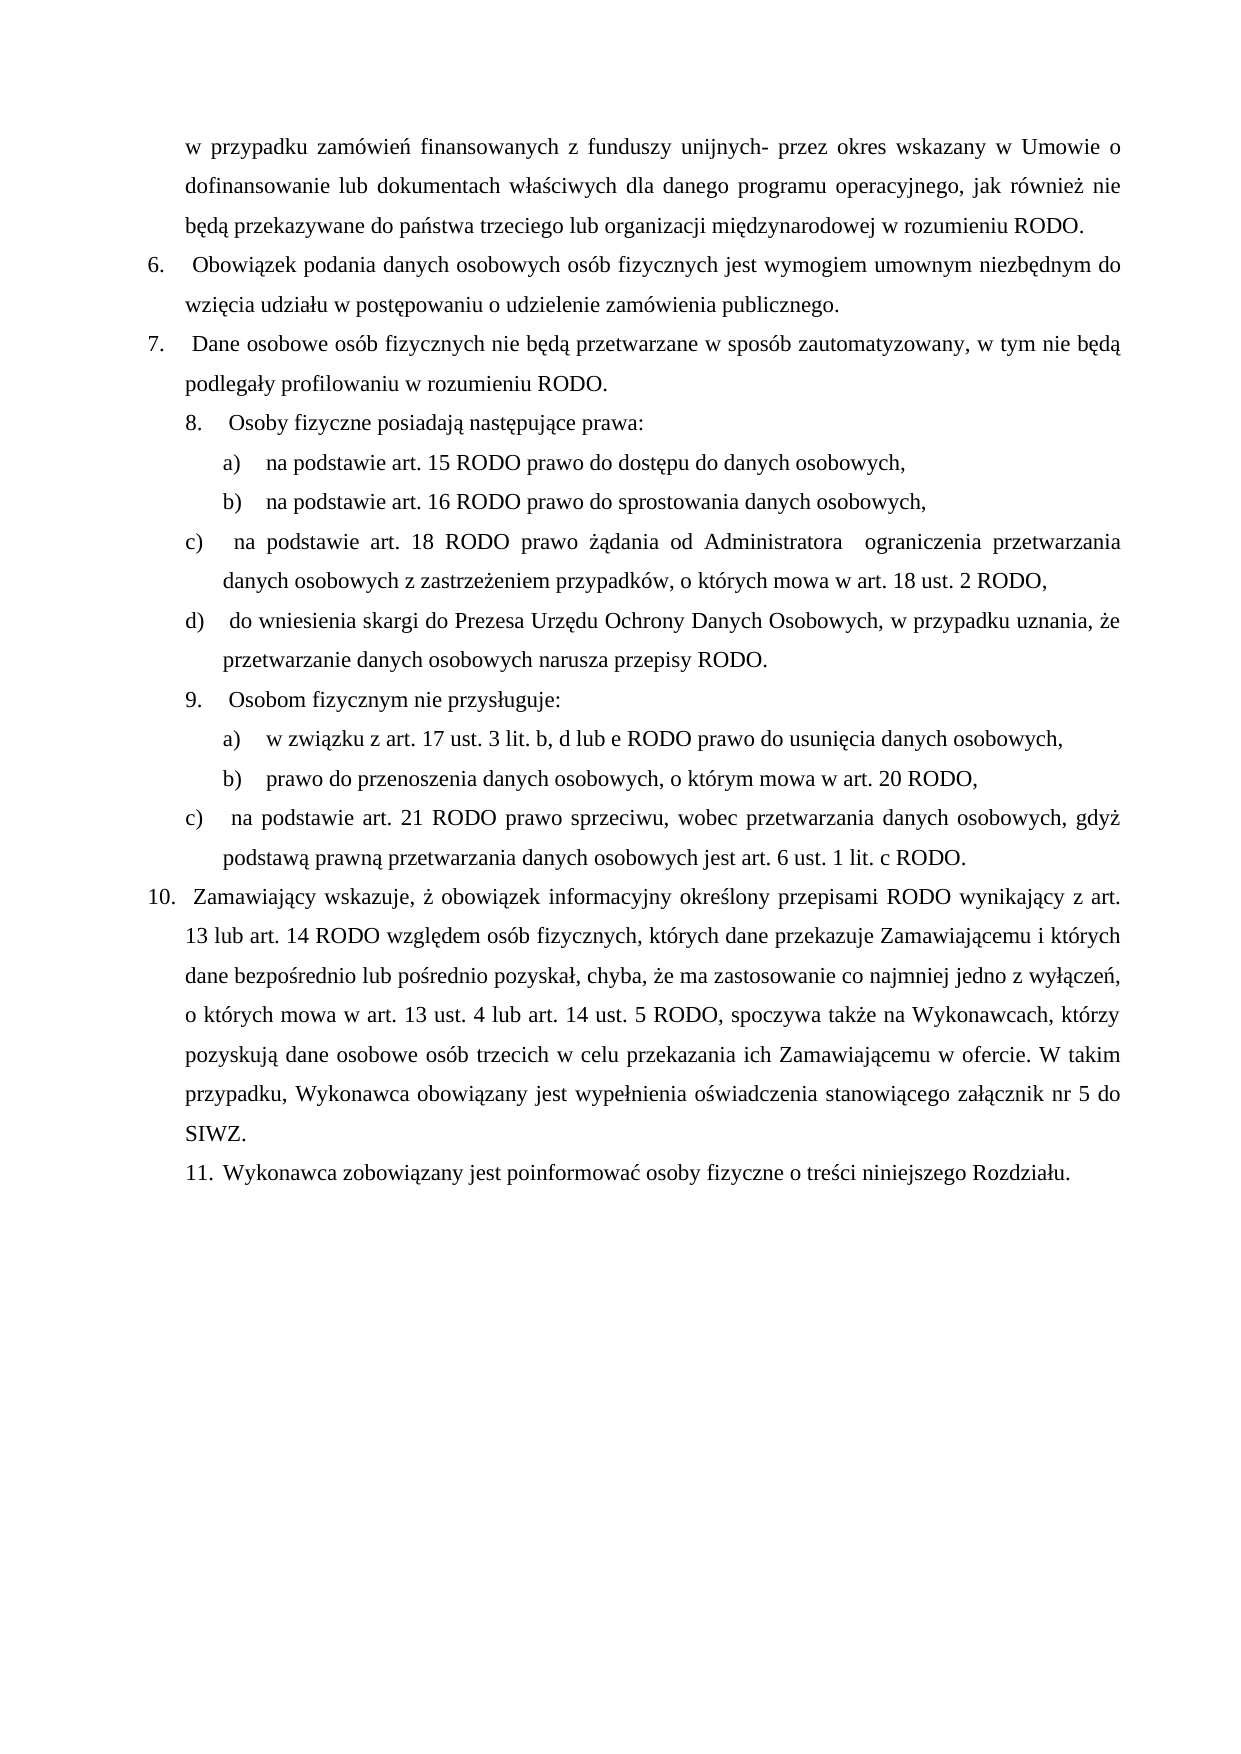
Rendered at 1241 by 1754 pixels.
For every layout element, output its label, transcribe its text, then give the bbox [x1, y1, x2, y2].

list na podstawie art. 21 RODO prawo sprzeciwu, wobec przetwarzania danych osobowych, gdyż podstawą prawną przetwarzania danych osobowych jest art. 6 ust. 1 lit. c RODO. [185, 804, 1122, 870]
list Wykonawca zobowiązany jest poinformować osoby fizyczne o treści niniejszego Rozdziału. [185, 1159, 1122, 1186]
list do wniesienia skargi do Prezesa Urzędu Ochrony Danych Osobowych, w przypadku uznania, że przetwarzanie danych osobowych narusza przepisy RODO. [185, 607, 1122, 672]
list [147, 133, 1122, 238]
list prawo do przenoszenia danych osobowych, o którym mowa w art. 20 RODO, [223, 764, 1122, 791]
list w związku z art. 17 ust. 3 lit. b, d lub e RODO prawo do usunięcia danych osobowych, [223, 725, 1122, 751]
list Zamawiający wskazuje, ż obowiązek informacyjny określony przepisami RODO wynikający z art. 13 lub art. 14 RODO względem osób fizycznych, których dane przekazuje Zamawiającemu i których dane bezpośrednio lub pośrednio pozyskał, chyba, że ma zastosowanie co najmniej jedno z wyłączeń, o których mowa w art. 13 ust. 4 lub art. 14 ust. 5 RODO, spoczywa także na Wykonawcach, którzy pozyskują dane osobowe osób trzecich w celu przekazania ich Zamawiającemu w ofercie. W takim przypadku, Wykonawca obowiązany jest wypełnienia oświadczenia stanowiącego załącznik nr 5 do SIWZ. [147, 883, 1122, 1146]
list na podstawie art. 18 RODO prawo żądania od Administratora ograniczenia przetwarzania danych osobowych z zastrzeżeniem przypadków, o których mowa w art. 18 ust. 2 RODO, [185, 528, 1122, 593]
list Obowiązek podania danych osobowych osób fizycznych jest wymogiem umownym niezbędnym do wzięcia udziału w postępowaniu o udzielenie zamówienia publicznego. [147, 251, 1122, 317]
list na podstawie art. 15 RODO prawo do dostępu do danych osobowych, [223, 449, 1122, 475]
list Osobom fizycznym nie przysługuje: [185, 686, 1122, 712]
list na podstawie art. 16 RODO prawo do sprostowania danych osobowych, [223, 488, 1122, 514]
list Dane osobowe osób fizycznych nie będą przetwarzane w sposób zautomatyzowany, w tym nie będą podlegały profilowaniu w rozumieniu RODO. [147, 330, 1122, 396]
list Osoby fizyczne posiadają następujące prawa: [185, 409, 1122, 436]
